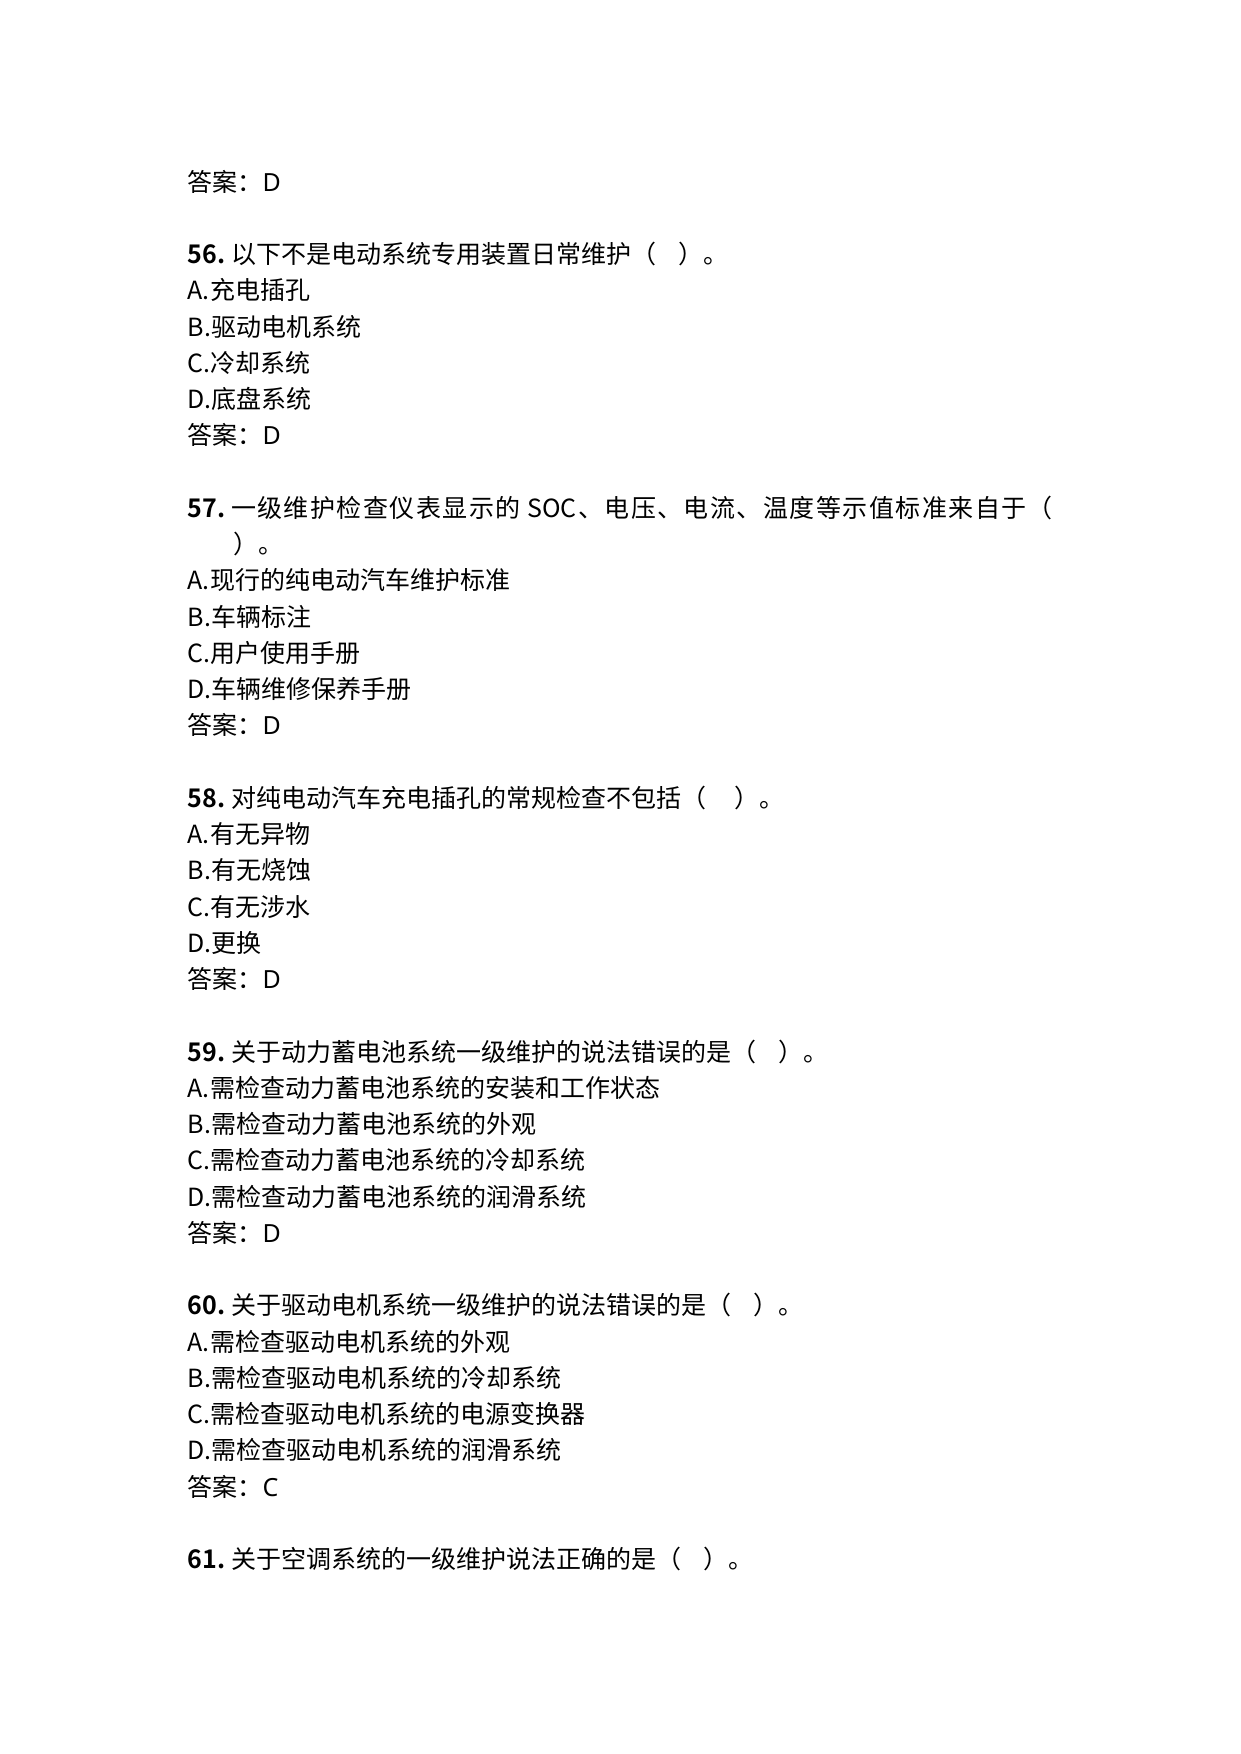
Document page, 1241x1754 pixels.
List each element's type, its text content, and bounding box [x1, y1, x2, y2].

list 有无涉水 [187, 887, 1053, 923]
list 答案：D [187, 1213, 1053, 1249]
list 答案：C [187, 1467, 1053, 1503]
list 车辆维修保养手册 [187, 669, 1053, 706]
list 需检查动力蓄电池系统的外观 [187, 1104, 1053, 1141]
list 需检查驱动电机系统的润滑系统 [187, 1431, 1053, 1467]
list 需检查动力蓄电池系统的冷却系统 [187, 1141, 1053, 1177]
list 需检查驱动电机系统的电源变换器 [187, 1394, 1053, 1431]
list 有无烧蚀 [187, 851, 1053, 887]
list 驱动电机系统 [187, 307, 1053, 343]
list 对纯电动汽车充电插孔的常规检查不包括（ ）。 [187, 778, 1053, 814]
list 需检查驱动电机系统的冷却系统 [187, 1358, 1053, 1394]
list 需检查动力蓄电池系统的安装和工作状态 [187, 1068, 1053, 1104]
list 答案：D [187, 416, 1053, 452]
list 关于动力蓄电池系统一级维护的说法错误的是（ ）。 [187, 1032, 1053, 1068]
list 充电插孔 [187, 271, 1053, 307]
list 更换 [187, 923, 1053, 959]
list 底盘系统 [187, 379, 1053, 416]
list 需检查动力蓄电池系统的润滑系统 [187, 1177, 1053, 1213]
list 有无异物 [187, 814, 1053, 851]
list 需检查驱动电机系统的外观 [187, 1322, 1053, 1358]
list 用户使用手册 [187, 633, 1053, 669]
list 现行的纯电动汽车维护标准 [187, 561, 1053, 597]
list 车辆标注 [187, 597, 1053, 633]
list 关于空调系统的一级维护说法正确的是（ ）。 [187, 1539, 1053, 1576]
list 冷却系统 [187, 343, 1053, 379]
list 答案：D [187, 162, 1053, 198]
list 答案：D [187, 706, 1053, 742]
list 以下不是电动系统专用装置日常维护（ ）。 [187, 234, 1053, 271]
list 答案：D [187, 959, 1053, 996]
list 关于驱动电机系统一级维护的说法错误的是（ ）。 [187, 1286, 1053, 1322]
list 一级维护检查仪表显示的SOC、电压、电流、温度等示值标准来自于（ ）。 [187, 488, 1053, 561]
